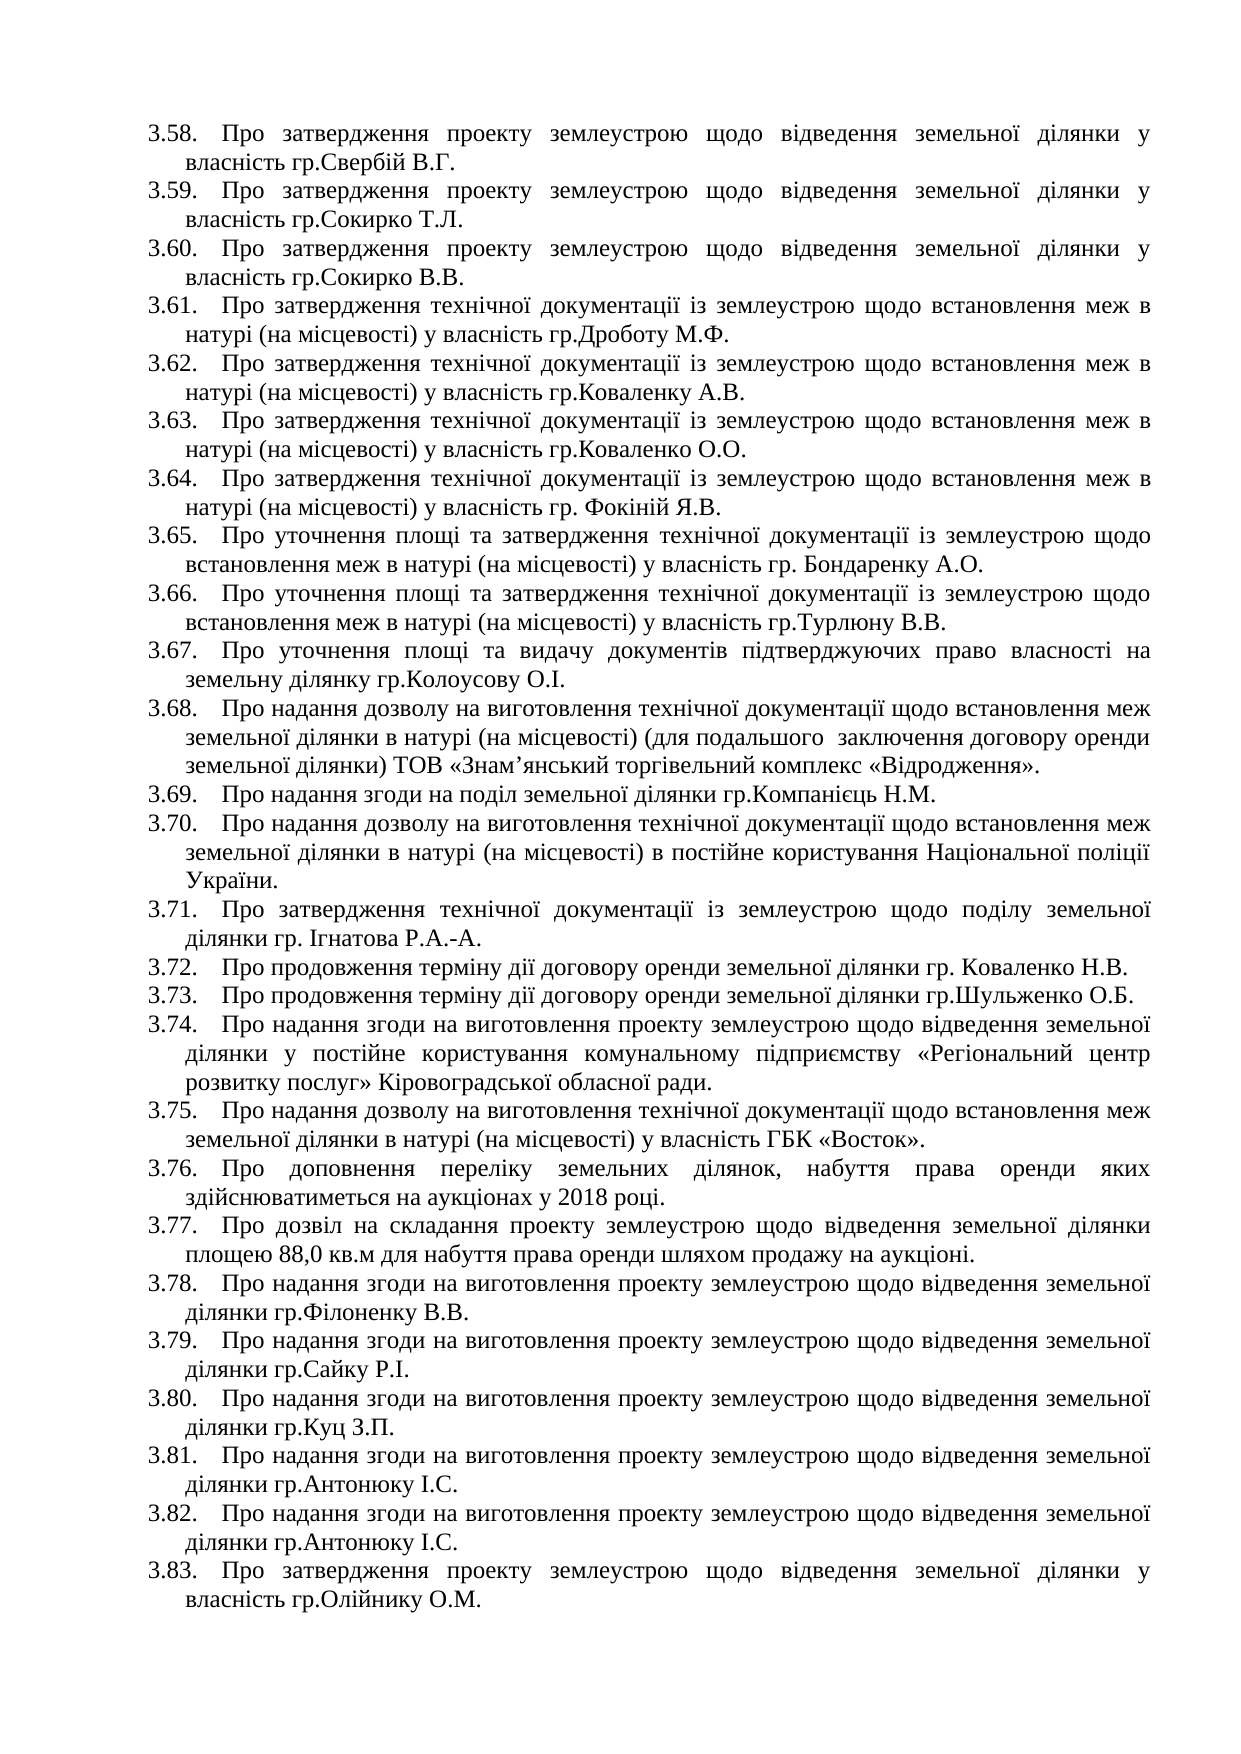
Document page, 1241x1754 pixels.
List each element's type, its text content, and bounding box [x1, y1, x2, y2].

list Про уточнення площі та видачу документів підтверджуючих право власності на земельну ділянку гр.Колоусову О.І. [148, 636, 1152, 693]
list Про уточнення площі та затвердження технічної документації із землеустрою щодо встановлення меж в натурі (на місцевості) у власність гр.Турлюну В.В. [148, 578, 1152, 636]
list Про надання згоди на виготовлення проекту землеустрою щодо відведення земельної ділянки гр.Філоненку В.В. [148, 1268, 1152, 1326]
list Про надання дозволу на виготовлення технічної документації щодо встановлення меж земельної ділянки в натурі (на місцевості) (для подальшого заключення договору оренди земельної ділянки) ТОВ «Знам’янський торгівельний комплекс «Відродження». [148, 693, 1152, 779]
list Про продовження терміну дії договору оренди земельної ділянки гр.Шульженко О.Б. [148, 981, 1152, 1009]
list Про дозвіл на складання проекту землеустрою щодо відведення земельної ділянки площею 88,0 кв.м для набуття права оренди шляхом продажу на аукціоні. [148, 1211, 1152, 1268]
list Про затвердження проекту землеустрою щодо відведення земельної ділянки у власність гр.Олійнику О.М. [148, 1556, 1152, 1613]
list Про надання згоди на виготовлення проекту землеустрою щодо відведення земельної ділянки гр.Куц З.П. [148, 1383, 1152, 1441]
list Про затвердження технічної документації із землеустрою щодо встановлення меж в натурі (на місцевості) у власність гр.Дроботу М.Ф. [148, 291, 1152, 348]
list Про надання дозволу на виготовлення технічної документації щодо встановлення меж земельної ділянки в натурі (на місцевості) у власність ГБК «Восток». [148, 1096, 1152, 1153]
list Про надання згоди на виготовлення проекту землеустрою щодо відведення земельної ділянки гр.Сайку Р.І. [148, 1326, 1152, 1383]
list Про затвердження технічної документації із землеустрою щодо встановлення меж в натурі (на місцевості) у власність гр.Коваленку А.В. [148, 348, 1152, 406]
list Про продовження терміну дії договору оренди земельної ділянки гр. Коваленко Н.В. [148, 952, 1152, 981]
list Про затвердження проекту землеустрою щодо відведення земельної ділянки у власність гр.Сокирко Т.Л. [148, 176, 1152, 233]
list Про затвердження проекту землеустрою щодо відведення земельної ділянки у власність гр.Сокирко В.В. [148, 233, 1152, 291]
list Про затвердження проекту землеустрою щодо відведення земельної ділянки у власність гр.Свербій В.Г. [148, 118, 1152, 176]
list Про уточнення площі та затвердження технічної документації із землеустрою щодо встановлення меж в натурі (на місцевості) у власність гр. Бондаренку А.О. [148, 521, 1152, 578]
list Про затвердження технічної документації із землеустрою щодо встановлення меж в натурі (на місцевості) у власність гр.Коваленко О.О. [148, 406, 1152, 463]
list Про надання згоди на поділ земельної ділянки гр.Компанієць Н.М. [148, 779, 1152, 808]
list Про доповнення переліку земельних ділянок, набуття права оренди яких здійснюватиметься на аукціонах у 2018 році. [148, 1153, 1152, 1211]
list Про затвердження технічної документації із землеустрою щодо поділу земельної ділянки гр. Ігнатова Р.А.-А. [148, 894, 1152, 952]
list Про надання згоди на виготовлення проекту землеустрою щодо відведення земельної ділянки гр.Антонюку І.С. [148, 1441, 1152, 1498]
list Про надання згоди на виготовлення проекту землеустрою щодо відведення земельної ділянки у постійне користування комунальному підприємству «Регіональний центр розвитку послуг» Кіровоградської обласної ради. [148, 1009, 1152, 1096]
list Про затвердження технічної документації із землеустрою щодо встановлення меж в натурі (на місцевості) у власність гр. Фокіній Я.В. [148, 463, 1152, 521]
list Про надання згоди на виготовлення проекту землеустрою щодо відведення земельної ділянки гр.Антонюку І.С. [148, 1498, 1152, 1556]
list Про надання дозволу на виготовлення технічної документації щодо встановлення меж земельної ділянки в натурі (на місцевості) в постійне користування Національної поліції України. [148, 808, 1152, 894]
